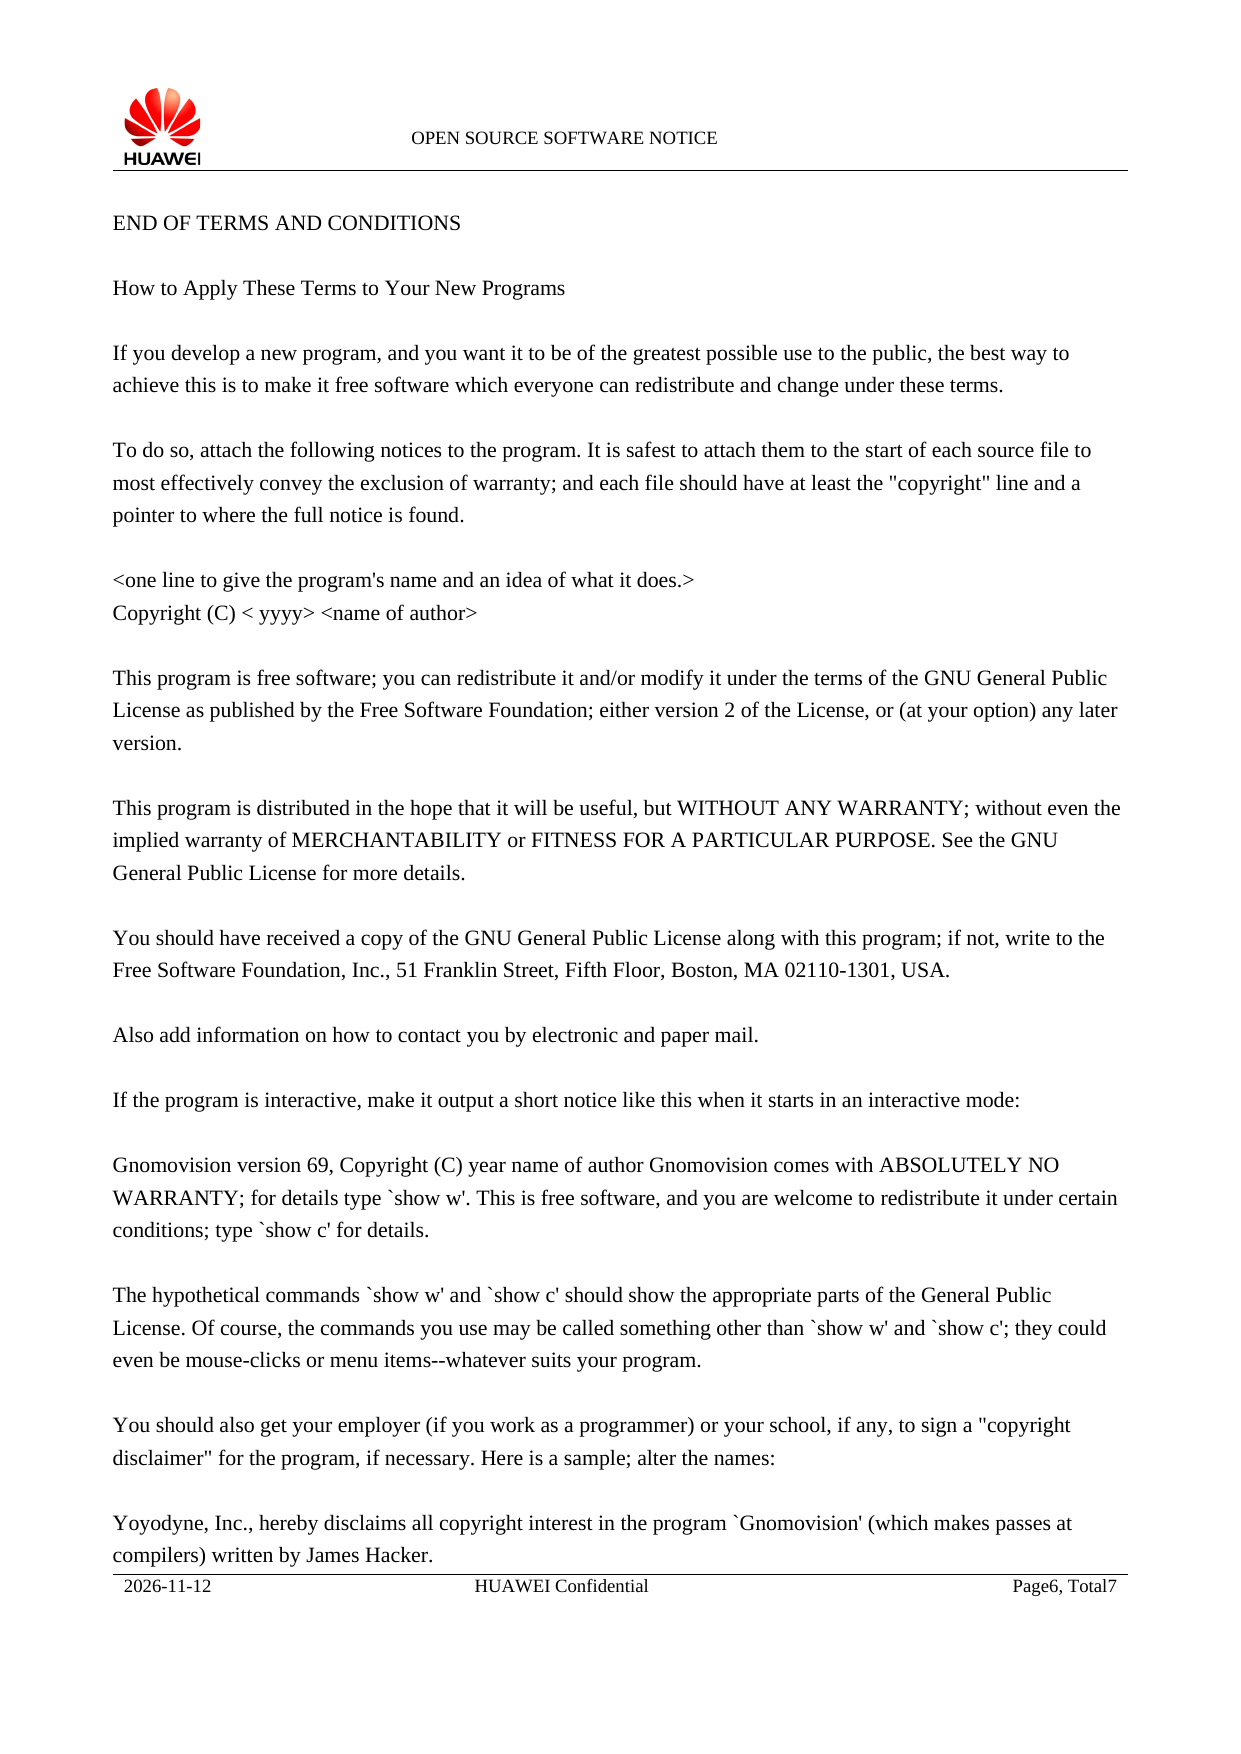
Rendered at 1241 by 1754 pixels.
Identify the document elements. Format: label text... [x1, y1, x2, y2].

picture [124, 88, 201, 165]
